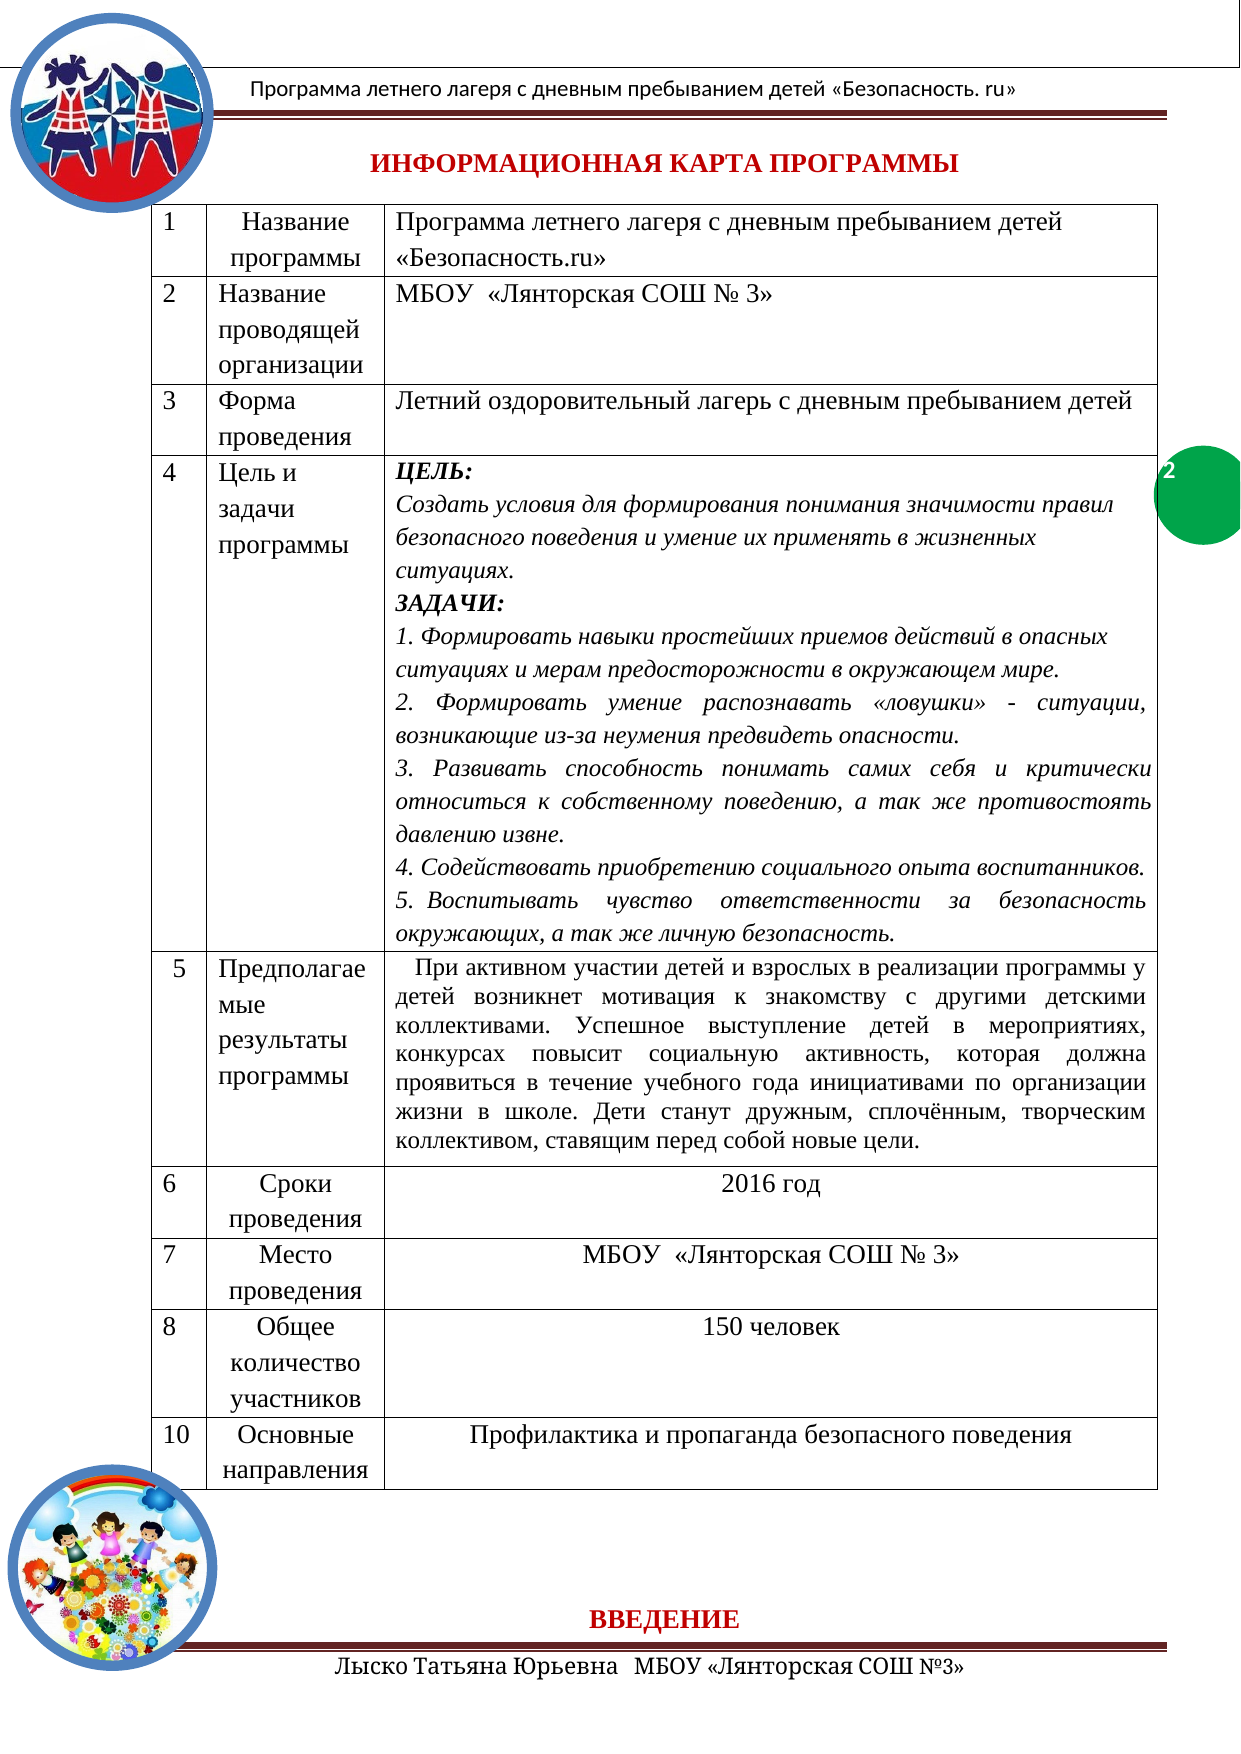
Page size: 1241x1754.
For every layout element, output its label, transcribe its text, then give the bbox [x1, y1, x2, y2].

table_cell 150 человек [385, 1310, 1157, 1417]
table_header 1 [152, 205, 206, 276]
table_header Название программы [207, 205, 384, 276]
table_cell 8 [152, 1310, 206, 1417]
table_cell ЦЕЛЬ: Создать условия для формирования понимания значимости правил безопасного поведения и умение их применять в жизненных ситуациях. ЗАДАЧИ: 1. Формировать навыки простейших приемов действий в опасных ситуациях и мерам предосторожности в окружающем мире. 2. Формировать умение распознавать «ловушки» - ситуации, возникающие из-за неумения предвидеть опасности. 3. Развивать способность понимать самих себя и критически относиться к собственному поведению, а так же противостоять давлению извне. 4. Содействовать приобретению социального опыта воспитанников. 5. Воспитывать чувство ответственности за безопасность окружающих, а так же личную безопасность. [385, 456, 1157, 951]
picture [21, 24, 203, 202]
table_cell Цель и задачи программы [207, 456, 384, 951]
table_cell 5 [152, 952, 206, 1166]
table_cell Место проведения [207, 1239, 384, 1309]
table_cell 2016 год [385, 1167, 1157, 1238]
table_cell Летний оздоровительный лагерь с дневным пребыванием детей [385, 385, 1157, 455]
table_cell Профилактика и пропаганда безопасного поведения [385, 1418, 1157, 1489]
table_cell 6 [152, 1167, 206, 1238]
table_cell Общее количество участников [207, 1310, 384, 1417]
table_cell 2 [152, 277, 206, 383]
table_cell МБОУ «Лянторская СОШ № 3» [385, 277, 1157, 383]
table_cell 4 [152, 456, 206, 951]
table_cell Сроки проведения [207, 1167, 384, 1238]
table_cell Форма проведения [207, 385, 384, 455]
table_cell Основные направления [207, 1418, 384, 1489]
table_header Программа летнего лагеря с дневным пребыванием детей «Безопасность.ru» [385, 205, 1157, 276]
table_cell Название проводящей организации [207, 277, 384, 383]
table_cell 10 [152, 1418, 206, 1489]
text ВВЕДЕНИЕ [194, 1603, 1167, 1634]
table_cell При активном участии детей и взрослых в реализации программы у детей возникнет мотивация к знакомству с другими детскими коллективами. Успешное выступление детей в мероприятиях, конкурсах повысит социальную активность, которая должна проявиться в течение учебного года инициативами по организации жизни в школе. Дети станут дружным, сплочённым, творческим коллективом, ставящим перед собой новые цели. [385, 952, 1157, 1166]
table_cell 3 [152, 385, 206, 455]
table_cell МБОУ «Лянторская СОШ № 3» [385, 1239, 1157, 1309]
table_cell Предполагаемые результаты программы [207, 952, 384, 1166]
text ИНФОРМАЦИОННАЯ КАРТА ПРОГРАММЫ [190, 148, 1167, 179]
picture [18, 1475, 206, 1660]
table_cell 7 [152, 1239, 206, 1309]
